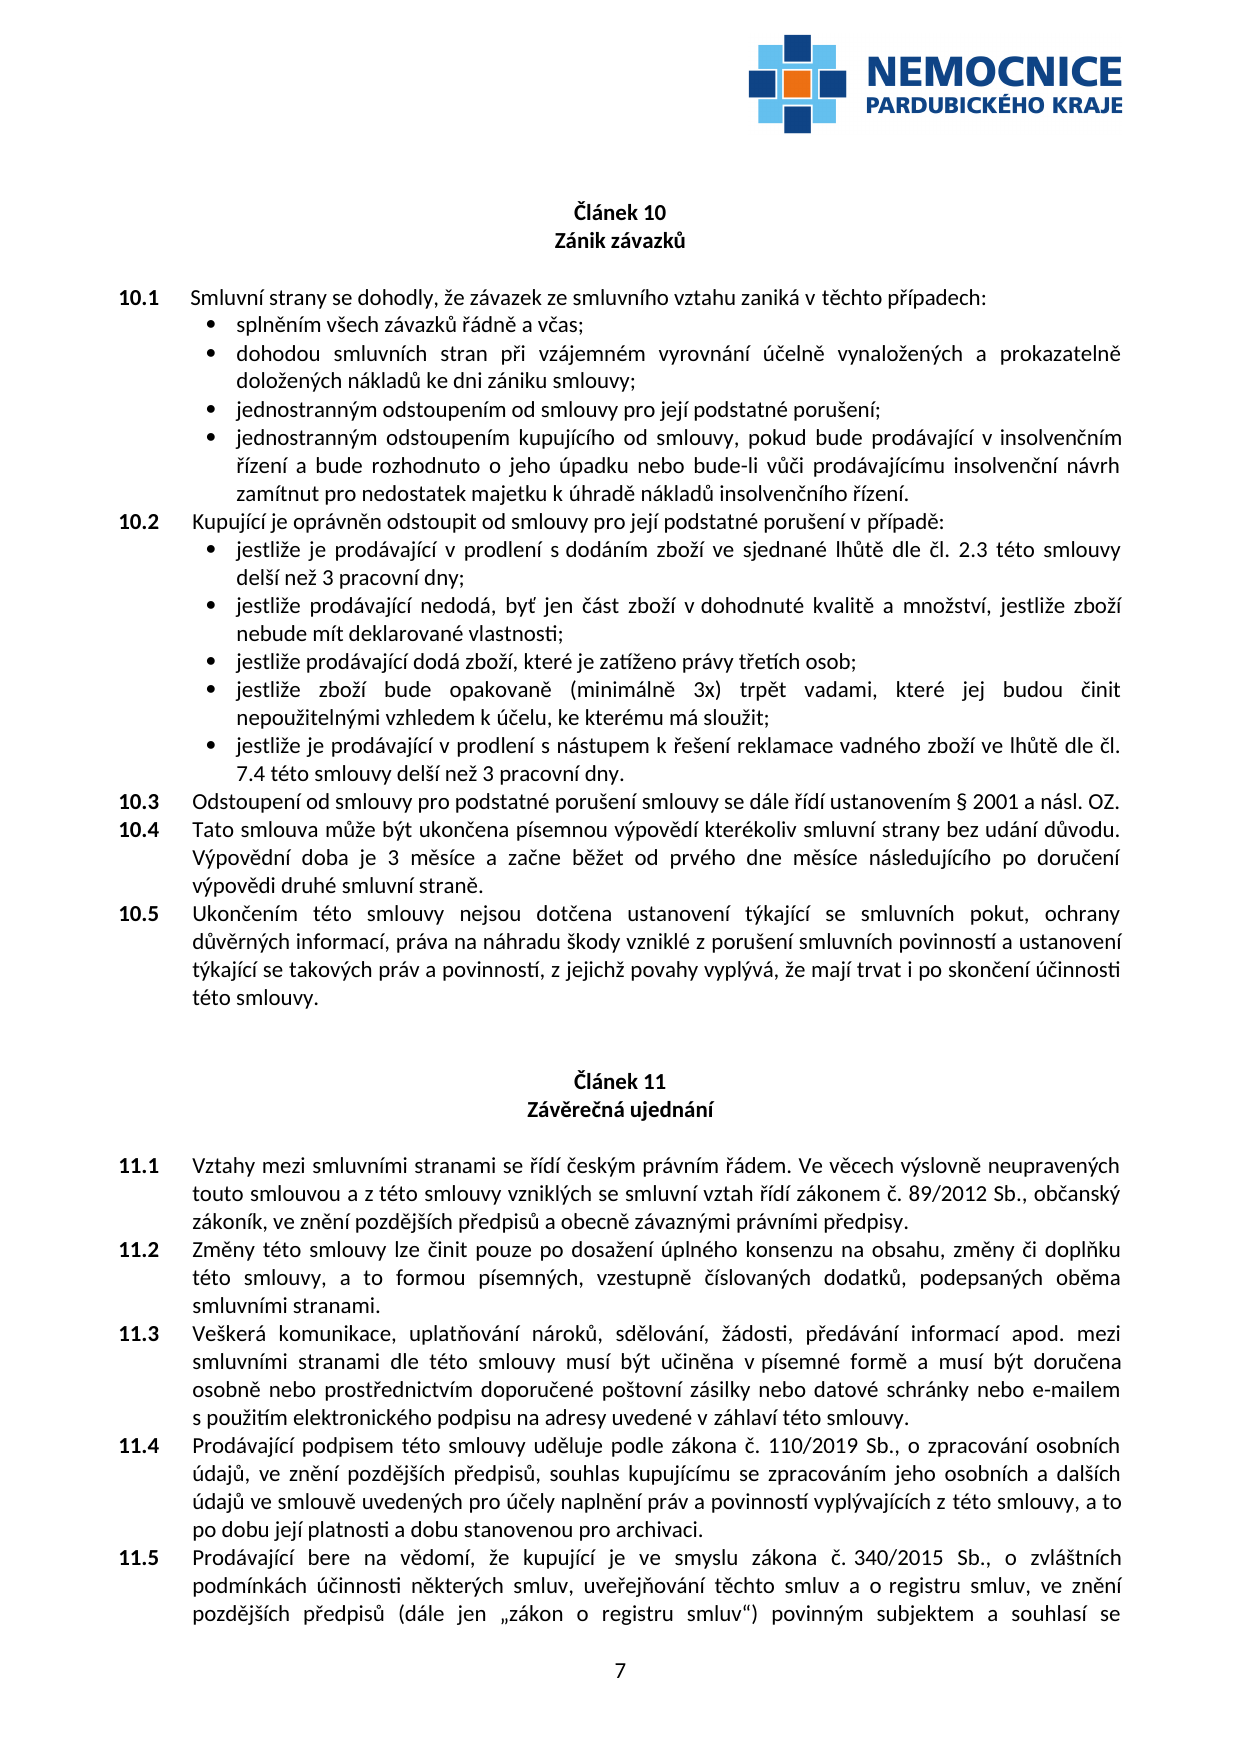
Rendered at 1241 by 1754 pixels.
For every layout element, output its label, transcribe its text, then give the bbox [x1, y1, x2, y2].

text 10.2 Kupující je oprávněn odstoupit od smlouvy pro její podstatné porušení v případě: [118, 507, 1122, 535]
list jestliže zboží bude opakovaně (minimálně 3x) trpět vadami, které jej budou činit nepoužitelnými vzhledem k účelu, ke kterému má sloužit; [207, 675, 1122, 731]
text 10.1 Smluvní strany se dohodly, že závazek ze smluvního vztahu zaniká v těchto případech: [118, 283, 1122, 311]
text Článek 10 [118, 198, 1122, 227]
text Zánik závazků [118, 227, 1122, 254]
list jestliže prodávající dodá zboží, které je zatíženo právy třetích osob; [207, 647, 1122, 675]
list splněním všech závazků řádně a včas; [207, 311, 1122, 339]
text 11.3 Veškerá komunikace, uplatňování nároků, sdělování, žádosti, předávání informací apod. mezi smluvními stranami dle této smlouvy musí být učiněna v písemné formě a musí být doručena osobně nebo prostřednictvím doporučené poštovní zásilky nebo datové schránky nebo e-mailem s použitím elektronického podpisu na adresy uvedené v záhlaví této smlouvy. [118, 1319, 1122, 1431]
text 11.4 Prodávající podpisem této smlouvy uděluje podle zákona č. 110/2019 Sb., o zpracování osobních údajů, ve znění pozdějších předpisů, souhlas kupujícímu se zpracováním jeho osobních a dalších údajů ve smlouvě uvedených pro účely naplnění práv a povinností vyplývajících z této smlouvy, a to po dobu její platnosti a dobu stanovenou pro archivaci. [118, 1431, 1122, 1543]
text 10.5 Ukončením této smlouvy nejsou dotčena ustanovení týkající se smluvních pokut, ochrany důvěrných informací, práva na náhradu škody vzniklé z porušení smluvních povinností a ustanovení týkající se takových práv a povinností, z jejichž povahy vyplývá, že mají trvat i po skončení účinnosti této smlouvy. [118, 899, 1122, 1011]
text 11.1 Vztahy mezi smluvními stranami se řídí českým právním řádem. Ve věcech výslovně neupravených touto smlouvou a z této smlouvy vzniklých se smluvní vztah řídí zákonem č. 89/2012 Sb., občanský zákoník, ve znění pozdějších předpisů a obecně závaznými právními předpisy. [118, 1151, 1122, 1235]
picture [747, 33, 1123, 135]
list jednostranným odstoupením kupujícího od smlouvy, pokud bude prodávající v insolvenčním řízení a bude rozhodnuto o jeho úpadku nebo bude-li vůči prodávajícímu insolvenční návrh zamítnut pro nedostatek majetku k úhradě nákladů insolvenčního řízení. [207, 423, 1122, 507]
text Článek 11 [118, 1067, 1122, 1095]
text 11.2 Změny této smlouvy lze činit pouze po dosažení úplného konsenzu na obsahu, změny či doplňku této smlouvy, a to formou písemných, vzestupně číslovaných dodatků, podepsaných oběma smluvními stranami. [118, 1235, 1122, 1319]
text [118, 1543, 1122, 1628]
list jestliže prodávající nedodá, byť jen část zboží v dohodnuté kvalitě a množství, jestliže zboží nebude mít deklarované vlastnosti; [207, 591, 1122, 647]
list jestliže je prodávající v prodlení s dodáním zboží ve sjednané lhůtě dle čl. 2.3 této smlouvy delší než 3 pracovní dny; [207, 535, 1122, 591]
list jednostranným odstoupením od smlouvy pro její podstatné porušení; [207, 395, 1122, 423]
list dohodou smluvních stran při vzájemném vyrovnání účelně vynaložených a prokazatelně doložených nákladů ke dni zániku smlouvy; [207, 339, 1122, 395]
list jestliže je prodávající v prodlení s nástupem k řešení reklamace vadného zboží ve lhůtě dle čl. 7.4 této smlouvy delší než 3 pracovní dny. [207, 731, 1122, 787]
text Závěrečná ujednání [118, 1095, 1122, 1123]
text 10.4 Tato smlouva může být ukončena písemnou výpovědí kterékoliv smluvní strany bez udání důvodu. Výpovědní doba je 3 měsíce a začne běžet od prvého dne měsíce následujícího po doručení výpovědi druhé smluvní straně. [118, 815, 1122, 899]
text 10.3 Odstoupení od smlouvy pro podstatné porušení smlouvy se dále řídí ustanovením § 2001 a násl. OZ. [118, 787, 1122, 815]
